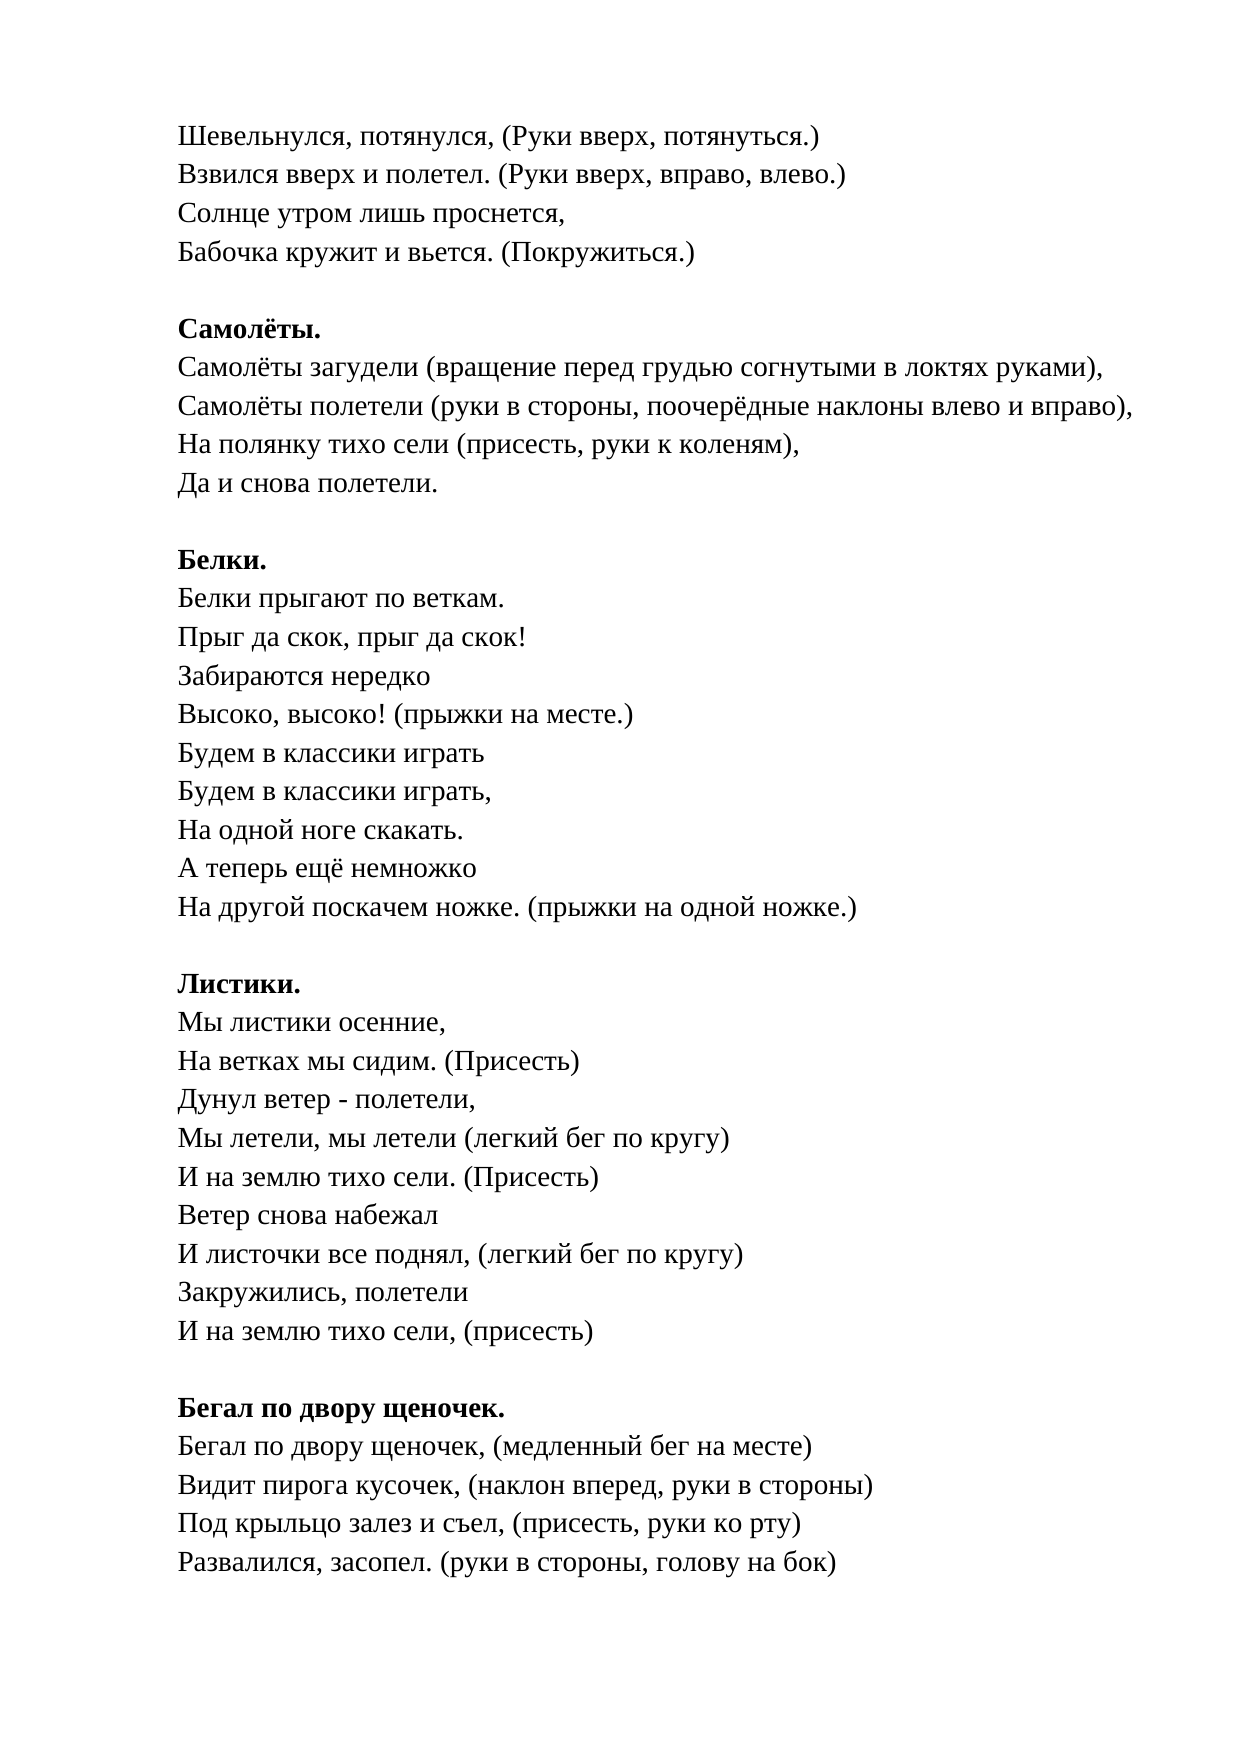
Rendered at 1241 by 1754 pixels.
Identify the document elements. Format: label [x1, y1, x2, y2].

text [177, 118, 1152, 1616]
